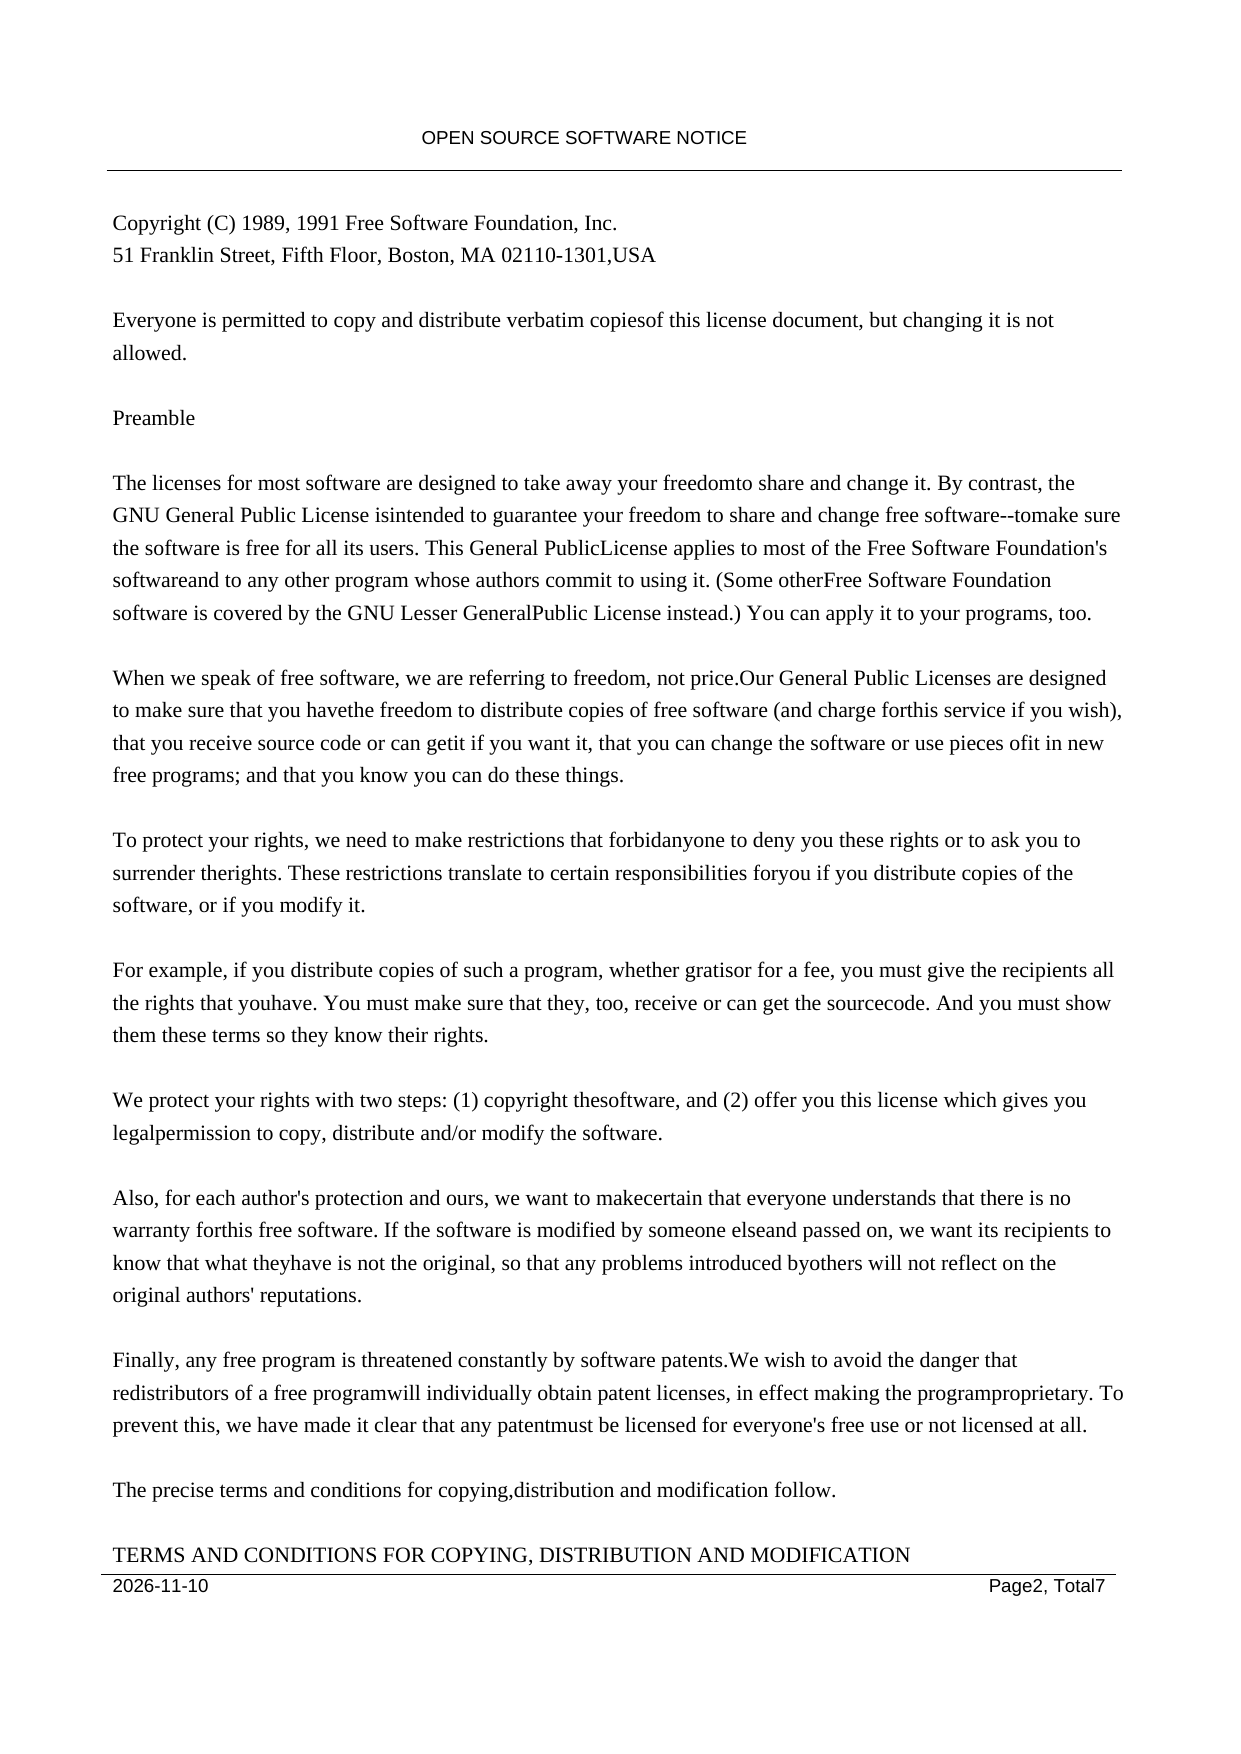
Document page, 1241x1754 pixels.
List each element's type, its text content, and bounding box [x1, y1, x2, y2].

text Finally, any free program is threatened constantly by software patents.We wish to avoid the danger that redistributors of a free programwill individually obtain patent licenses, in effect making the programproprietary. To prevent this, we have made it clear that any patentmust be licensed for everyone's free use or not licensed at all. [112, 1344, 1128, 1441]
text Also, for each author's protection and ours, we want to makecertain that everyone understands that there is no warranty forthis free software. If the software is modified by someone elseand passed on, we want its recipients to know that what theyhave is not the original, so that any problems introduced byothers will not reflect on the original authors' reputations. [112, 1181, 1128, 1311]
text Everyone is permitted to copy and distribute verbatim copiesof this license document, but changing it is not allowed. [112, 304, 1128, 369]
text Copyright (C) 1989, 1991 Free Software Foundation, Inc. [112, 206, 1128, 239]
text TERMS AND CONDITIONS FOR COPYING, DISTRIBUTION AND MODIFICATION [112, 1539, 1128, 1571]
text To protect your rights, we need to make restrictions that forbidanyone to deny you these rights or to ask you to surrender therights. These restrictions translate to certain responsibilities foryou if you distribute copies of the software, or if you modify it. [112, 824, 1128, 921]
text Preamble [112, 401, 1128, 434]
text When we speak of free software, we are referring to freedom, not price.Our General Public Licenses are designed to make sure that you havethe freedom to distribute copies of free software (and charge forthis service if you wish), that you receive source code or can getit if you want it, that you can change the software or use pieces ofit in new free programs; and that you know you can do these things. [112, 661, 1128, 791]
text 51 Franklin Street, Fifth Floor, Boston, MA 02110-1301,USA [112, 239, 1128, 271]
text We protect your rights with two steps: (1) copyright thesoftware, and (2) offer you this license which gives you legalpermission to copy, distribute and/or modify the software. [112, 1084, 1128, 1149]
text The licenses for most software are designed to take away your freedomto share and change it. By contrast, the GNU General Public License isintended to guarantee your freedom to share and change free software--tomake sure the software is free for all its users. This General PublicLicense applies to most of the Free Software Foundation's softwareand to any other program whose authors commit to using it. (Some otherFree Software Foundation software is covered by the GNU Lesser GeneralPublic License instead.) You can apply it to your programs, too. [112, 466, 1128, 629]
text For example, if you distribute copies of such a program, whether gratisor for a fee, you must give the recipients all the rights that youhave. You must make sure that they, too, receive or can get the sourcecode. And you must show them these terms so they know their rights. [112, 954, 1128, 1051]
text The precise terms and conditions for copying,distribution and modification follow. [112, 1474, 1128, 1506]
